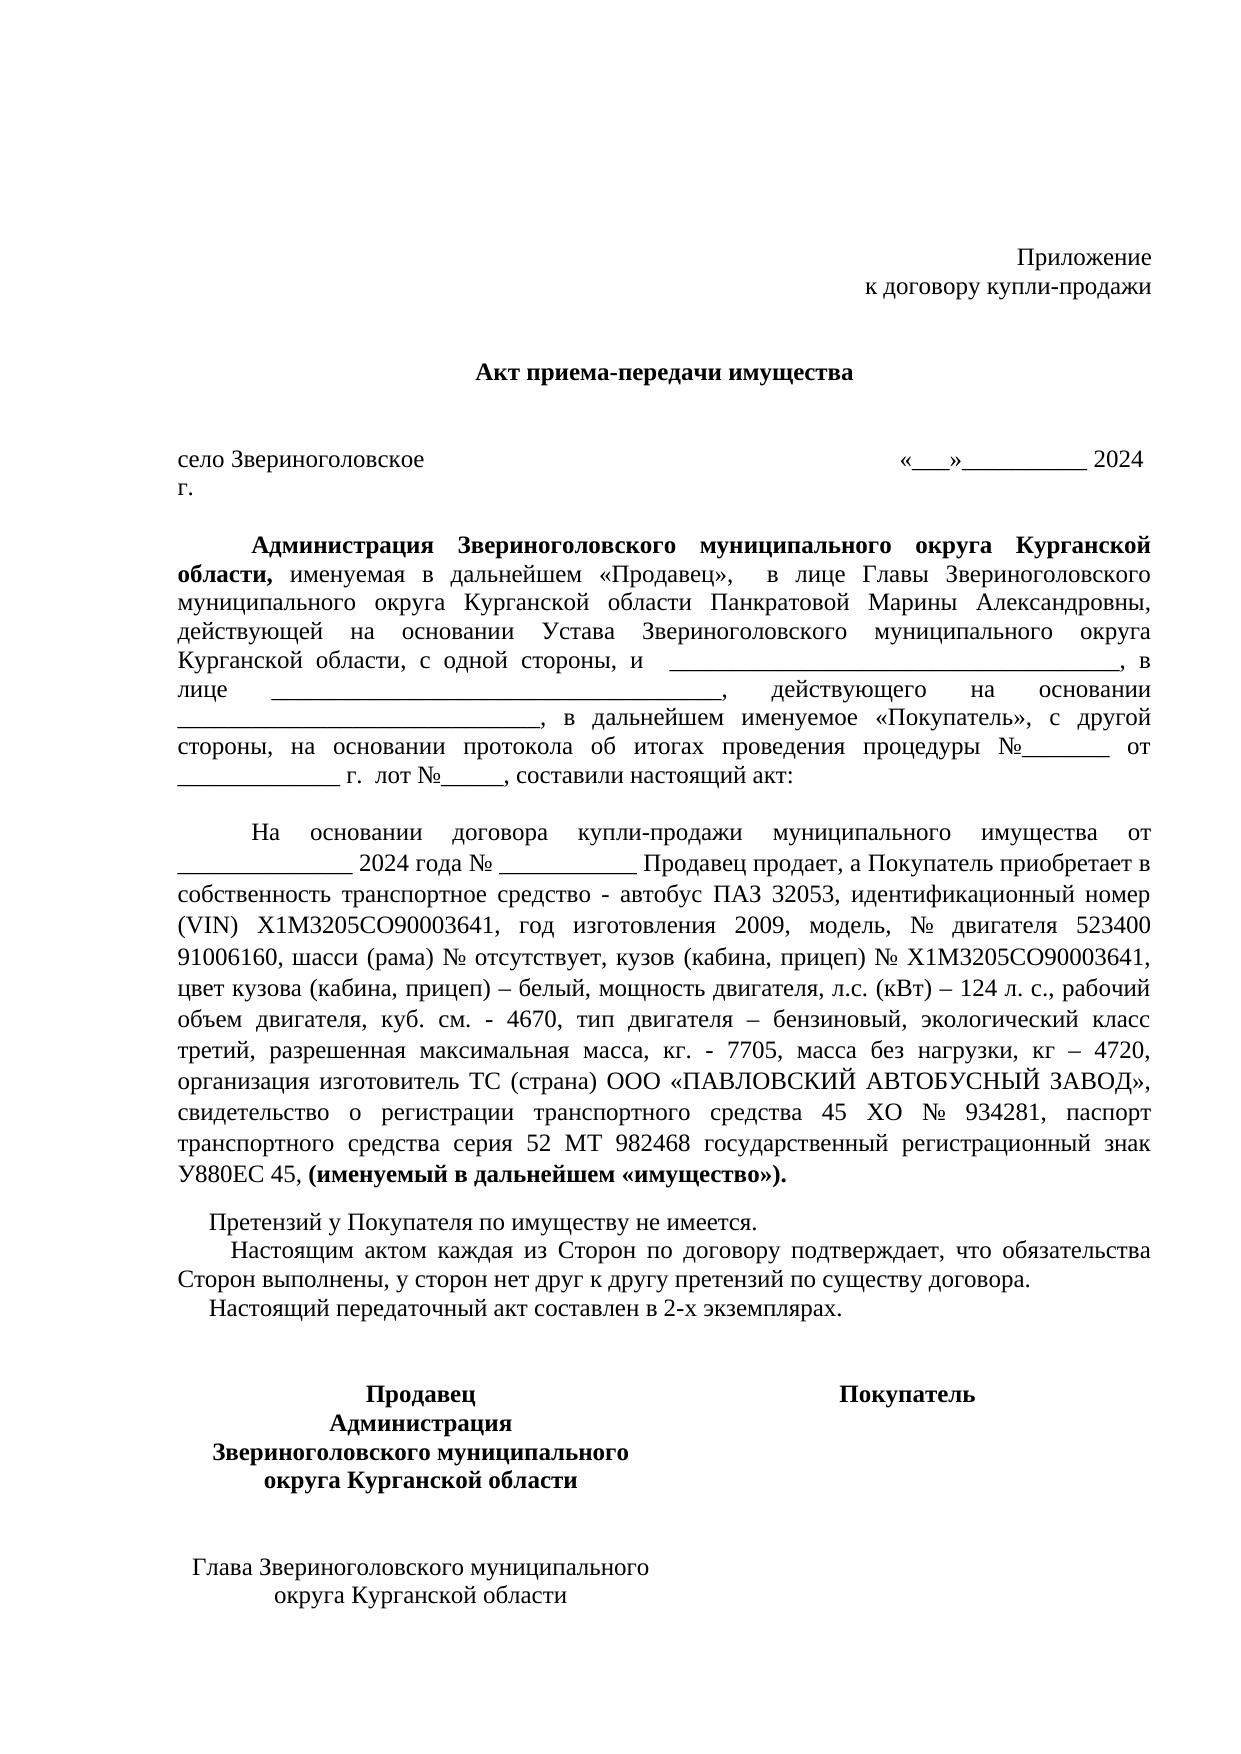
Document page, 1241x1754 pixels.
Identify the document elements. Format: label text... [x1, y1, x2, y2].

table_header Покупатель [664, 1379, 1151, 1638]
text село Звериноголовское «___»__________ 2024 г. [177, 444, 1152, 501]
text Претензий у Покупателя по имуществу не имеется. [177, 1207, 1152, 1235]
text Приложение [177, 242, 1152, 271]
text Администрация Звериноголовского муниципального округа Курганской области, именуемая в дальнейшем «Продавец», в лице Главы Звериноголовского муниципального округа Курганской области Панкратовой Марины Александровны, действующей на основании Устава Звериноголовского муниципального округа Курганской области, с одной стороны, и ____________________________________, в лице ____________________________________, действующего на основании _____________________________, в дальнейшем именуемое «Покупатель», с другой стороны, на основании протокола об итогах проведения процедуры №_______ от _____________ г. лот №_____, составили настоящий акт: [177, 530, 1152, 789]
text На основании договора купли-продажи муниципального имущества от ______________ 2024 года № ___________ Продавец продает, а Покупатель приобретает в собственность транспортное средство - автобус ПАЗ 32053, идентификационный номер (VIN) Х1М3205СО90003641, год изготовления 2009, модель, № двигателя 523400 91006160, шасси (рама) № отсутствует, кузов (кабина, прицеп) № Х1М3205СО90003641, цвет кузова (кабина, прицеп) – белый, мощность двигателя, л.с. (кВт) – 124 л. с., рабочий объем двигателя, куб. см. - 4670, тип двигателя – бензиновый, экологический класс третий, разрешенная максимальная масса, кг. - 7705, масса без нагрузки, кг – 4720, организация изготовитель ТС (страна) ООО «ПАВЛОВСКИЙ АВТОБУСНЫЙ ЗАВОД», свидетельство о регистрации транспортного средства 45 ХО № 934281, паспорт транспортного средства серия 52 МТ 982468 государственный регистрационный знак У880ЕС 45, (именуемый в дальнейшем «имущество»). [177, 817, 1152, 1188]
text к договору купли-продажи [650, 271, 1152, 300]
text Настоящим актом каждая из Сторон по договору подтверждает, что обязательства Сторон выполнены, у сторон нет друг к другу претензий по существу договора. [177, 1235, 1152, 1293]
text Акт приема-передачи имущества [177, 357, 1152, 386]
text Настоящий передаточный акт составлен в 2-х экземплярах. [177, 1293, 1152, 1322]
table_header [177, 1379, 664, 1638]
